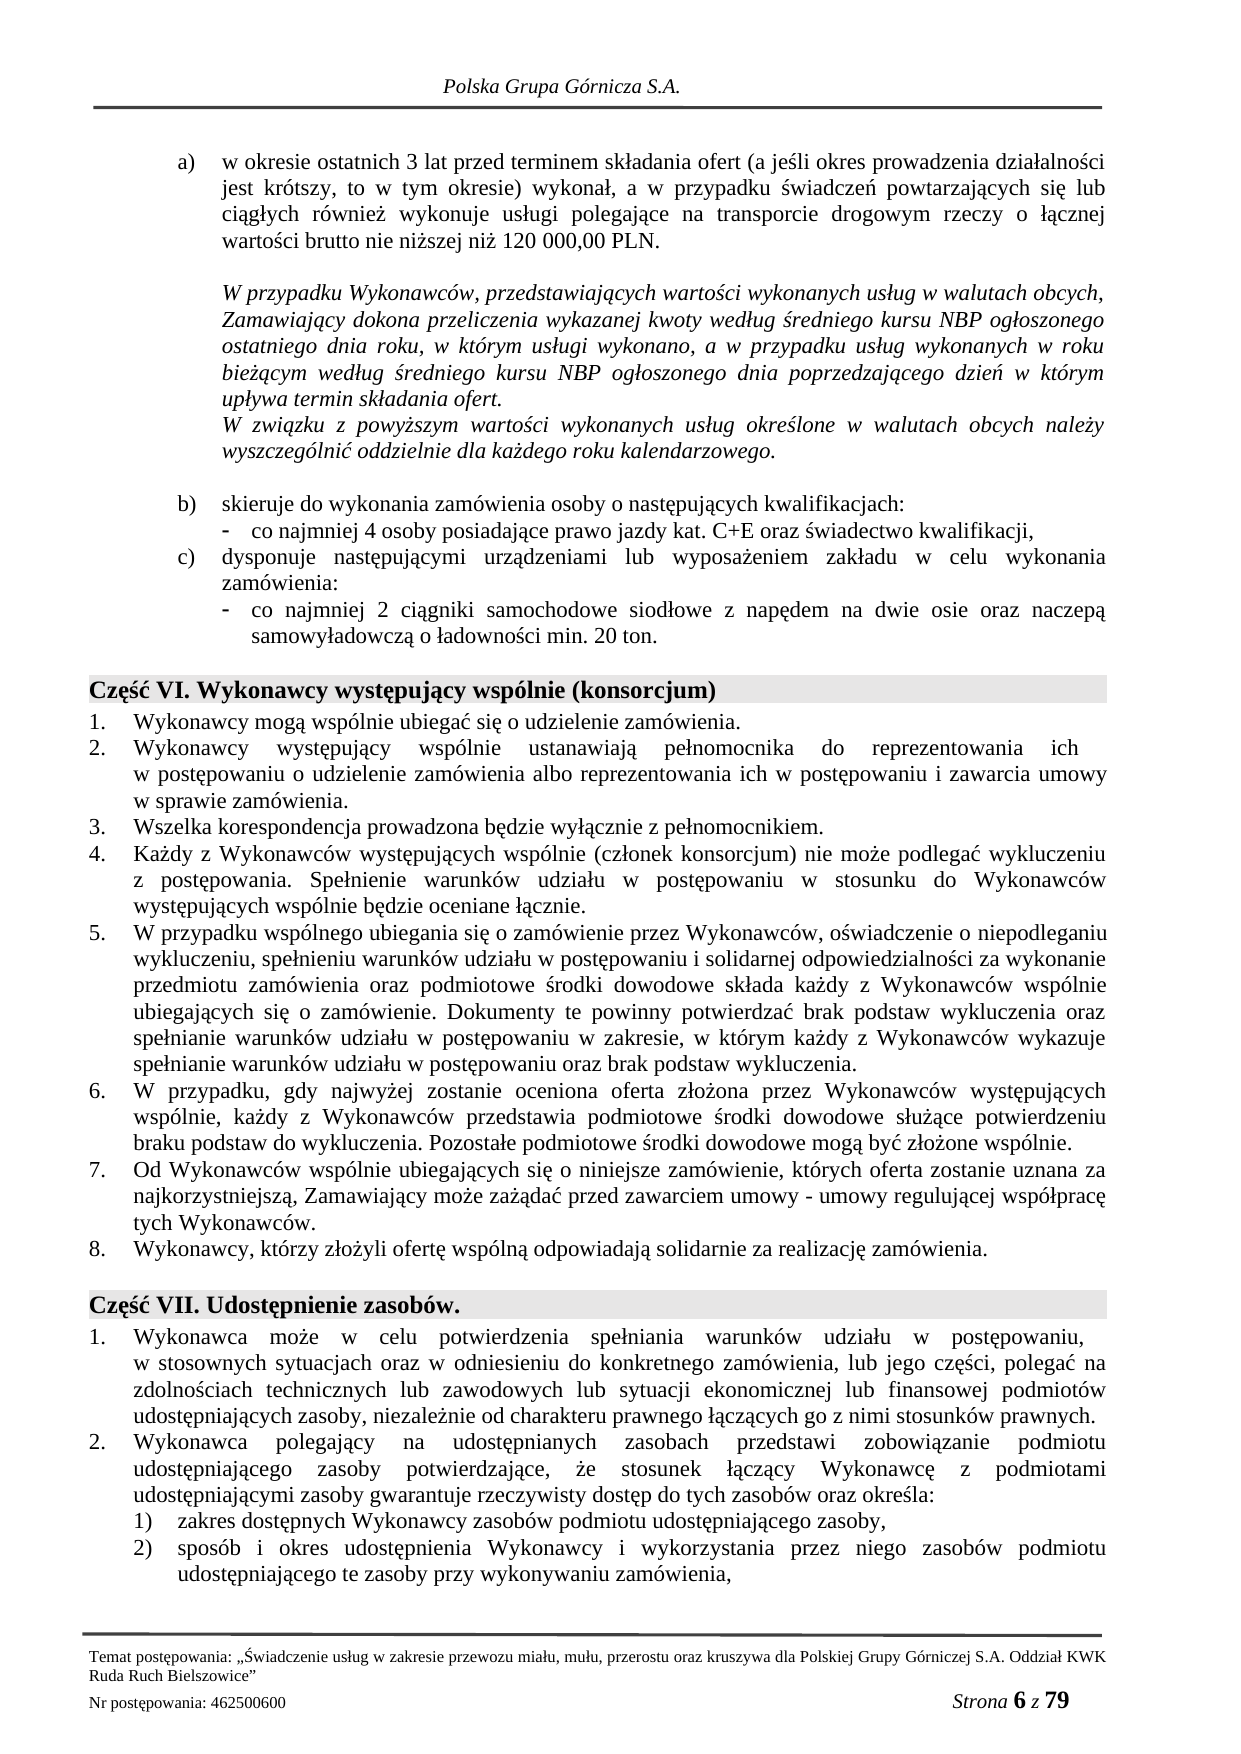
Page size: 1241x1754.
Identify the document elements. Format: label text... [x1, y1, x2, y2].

list skieruje do wykonania zamówienia osoby o następujących kwalifikacjach: [177, 490, 1107, 517]
list dysponuje następującymi urządzeniami lub wyposażeniem zakładu w celu wykonania zamówienia: [177, 543, 1107, 596]
subtitle Część VI. Wykonawcy występujący wspólnie (konsorcjum) [89, 675, 1107, 703]
list sposób i okres udostępnienia Wykonawcy i wykorzystania przez niego zasobów podmiotu udostępniającego te zasoby przy wykonywaniu zamówienia, [133, 1534, 1107, 1587]
list w okresie ostatnich 3 lat przed terminem składania ofert (a jeśli okres prowadzenia działalności jest krótszy, to w tym okresie) wykonał, a w przypadku świadczeń powtarzających się lub ciągłych również wykonuje usługi polegające na transporcie drogowym rzeczy o łącznej wartości brutto nie niższej niż 120 000,00 PLN. [177, 148, 1107, 253]
list zakres dostępnych Wykonawcy zasobów podmiotu udostępniającego zasoby, [133, 1507, 1107, 1534]
list Wykonawcy, którzy złożyli ofertę wspólną odpowiadają solidarnie za realizację zamówienia. [89, 1235, 1107, 1261]
list Wszelka korespondencja prowadzona będzie wyłącznie z pełnomocnikiem. [89, 813, 1107, 839]
list Wykonawcy występujący wspólnie ustanawiają pełnomocnika do reprezentowania ich w postępowaniu o udzielenie zamówienia albo reprezentowania ich w postępowaniu i zawarcia umowy w sprawie zamówienia. [89, 734, 1107, 813]
list co najmniej 4 osoby posiadające prawo jazdy kat. C+E oraz świadectwo kwalifikacji, [222, 517, 1107, 543]
list Wykonawca polegający na udostępnianych zasobach przedstawi zobowiązanie podmiotu udostępniającego zasoby potwierdzające, że stosunek łączący Wykonawcę z podmiotami udostępniającymi zasoby gwarantuje rzeczywisty dostęp do tych zasobów oraz określa: [89, 1428, 1107, 1507]
list Wykonawca może w celu potwierdzenia spełniania warunków udziału w postępowaniu, w stosownych sytuacjach oraz w odniesieniu do konkretnego zamówienia, lub jego części, polegać na zdolnościach technicznych lub zawodowych lub sytuacji ekonomicznej lub finansowej podmiotów udostępniających zasoby, niezależnie od charakteru prawnego łączących go z nimi stosunków prawnych. [89, 1323, 1107, 1428]
subtitle Część VII. Udostępnienie zasobów. [89, 1290, 1107, 1319]
list co najmniej 2 ciągniki samochodowe siodłowe z napędem na dwie osie oraz naczepą samowyładowczą o ładowności min. 20 ton. [222, 596, 1107, 648]
list W związku z powyższym wartości wykonanych usług określone w walutach obcych należy wyszczególnić oddzielnie dla każdego roku kalendarzowego. [222, 411, 1107, 464]
list Wykonawcy mogą wspólnie ubiegać się o udzielenie zamówienia. [89, 708, 1107, 734]
list W przypadku, gdy najwyżej zostanie oceniona oferta złożona przez Wykonawców występujących wspólnie, każdy z Wykonawców przedstawia podmiotowe środki dowodowe służące potwierdzeniu braku podstaw do wykluczenia. Pozostałe podmiotowe środki dowodowe mogą być złożone wspólnie. [89, 1077, 1107, 1156]
list W przypadku Wykonawców, przedstawiających wartości wykonanych usług w walutach obcych, Zamawiający dokona przeliczenia wykazanej kwoty według średniego kursu NBP ogłoszonego ostatniego dnia roku, w którym usługi wykonano, a w przypadku usług wykonanych w roku bieżącym według średniego kursu NBP ogłoszonego dnia poprzedzającego dzień w którym upływa termin składania ofert. [222, 279, 1107, 411]
list Od Wykonawców wspólnie ubiegających się o niniejsze zamówienie, których oferta zostanie uznana za najkorzystniejszą, Zamawiający może zażądać przed zawarciem umowy - umowy regulującej współpracę tych Wykonawców. [89, 1156, 1107, 1235]
list W przypadku wspólnego ubiegania się o zamówienie przez Wykonawców, oświadczenie o niepodleganiu wykluczeniu, spełnieniu warunków udziału w postępowaniu i solidarnej odpowiedzialności za wykonanie przedmiotu zamówienia oraz podmiotowe środki dowodowe składa każdy z Wykonawców wspólnie ubiegających się o zamówienie. Dokumenty te powinny potwierdzać brak podstaw wykluczenia oraz spełnianie warunków udziału w postępowaniu w zakresie, w którym każdy z Wykonawców wykazuje spełnianie warunków udziału w postępowaniu oraz brak podstaw wykluczenia. [89, 919, 1107, 1077]
list Każdy z Wykonawców występujących wspólnie (członek konsorcjum) nie może podlegać wykluczeniu z postępowania. Spełnienie warunków udziału w postępowaniu w stosunku do Wykonawców występujących wspólnie będzie oceniane łącznie. [89, 839, 1107, 919]
